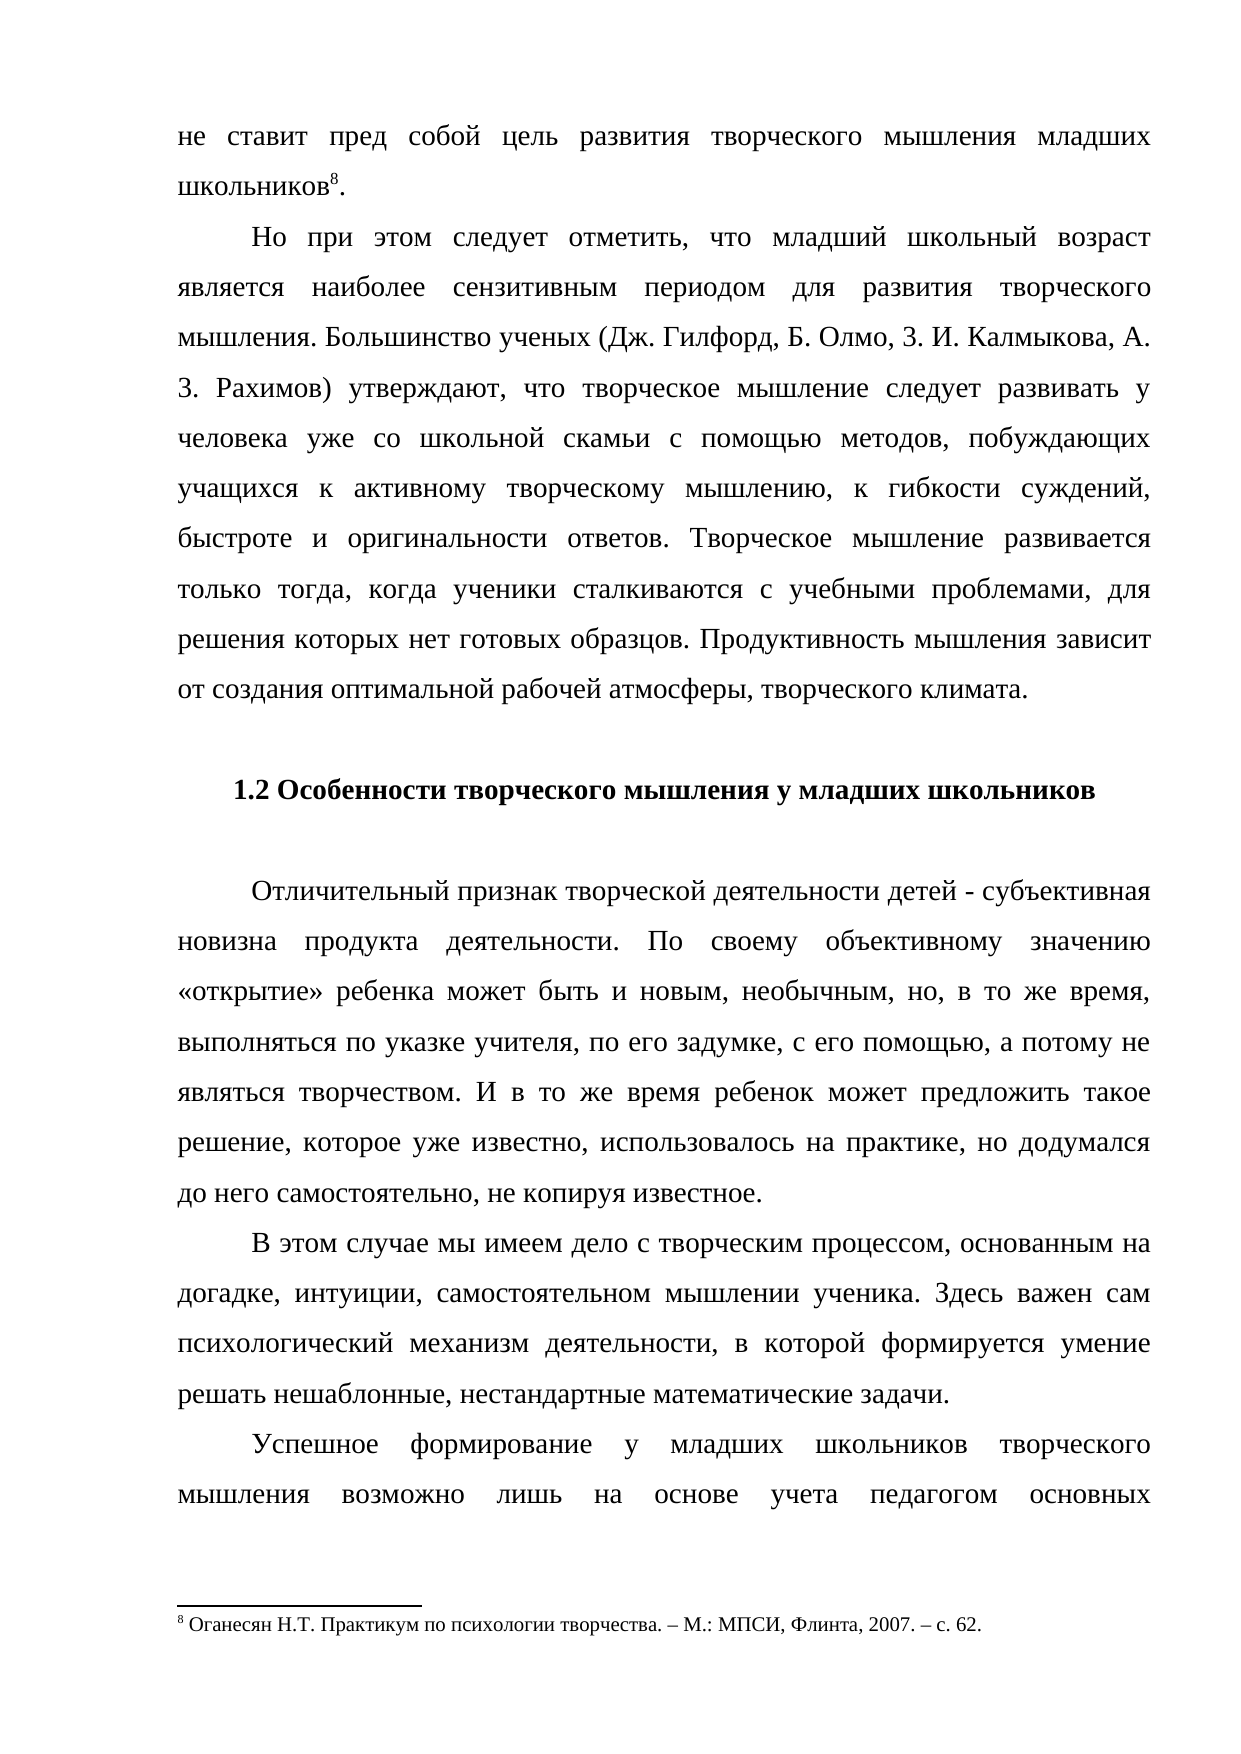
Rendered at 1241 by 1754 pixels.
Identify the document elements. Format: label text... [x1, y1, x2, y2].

text В этом случае мы имеем дело с творческим процессом, основанным на догадке, интуиции, самостоятельном мышлении ученика. Здесь важен сам психологический механизм деятельности, в которой формируется умение решать нешаблонные, нестандартные математические задачи. [177, 1225, 1152, 1409]
text Но при этом следует отметить, что младший школьный возраст является наиболее сензитивным периодом для развития творческого мышления. Большинство ученых (Дж. Гилфорд, Б. Олмо, 3. И. Калмыкова, А. 3. Рахимов) утверждают, что творческое мышление следует развивать у человека уже со школьной скамьи с помощью методов, побуждающих учащихся к активному творческому мышлению, к гибкости суждений, быстроте и оригинальности ответов. Творческое мышление развивается только тогда, когда ученики сталкиваются с учебными проблемами, для решения которых нет готовых образцов. Продуктивность мышления зависит от создания оптимальной рабочей атмосферы, творческого климата. [177, 219, 1152, 705]
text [177, 1426, 1152, 1510]
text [177, 118, 1152, 202]
text Отличительный признак творческой деятельности детей - субъективная новизна продукта деятельности. По своему объективному значению «открытие» ребенка может быть и новым, необычным, но, в то же время, выполняться по указке учителя, по его задумке, с его помощью, а потому не являться творчеством. И в то же время ребенок может предложить такое решение, которое уже известно, использовалось на практике, но додумался до него самостоятельно, не копируя известное. [177, 873, 1152, 1208]
subtitle 1.2 Особенности творческого мышления у младших школьников [177, 772, 1152, 806]
